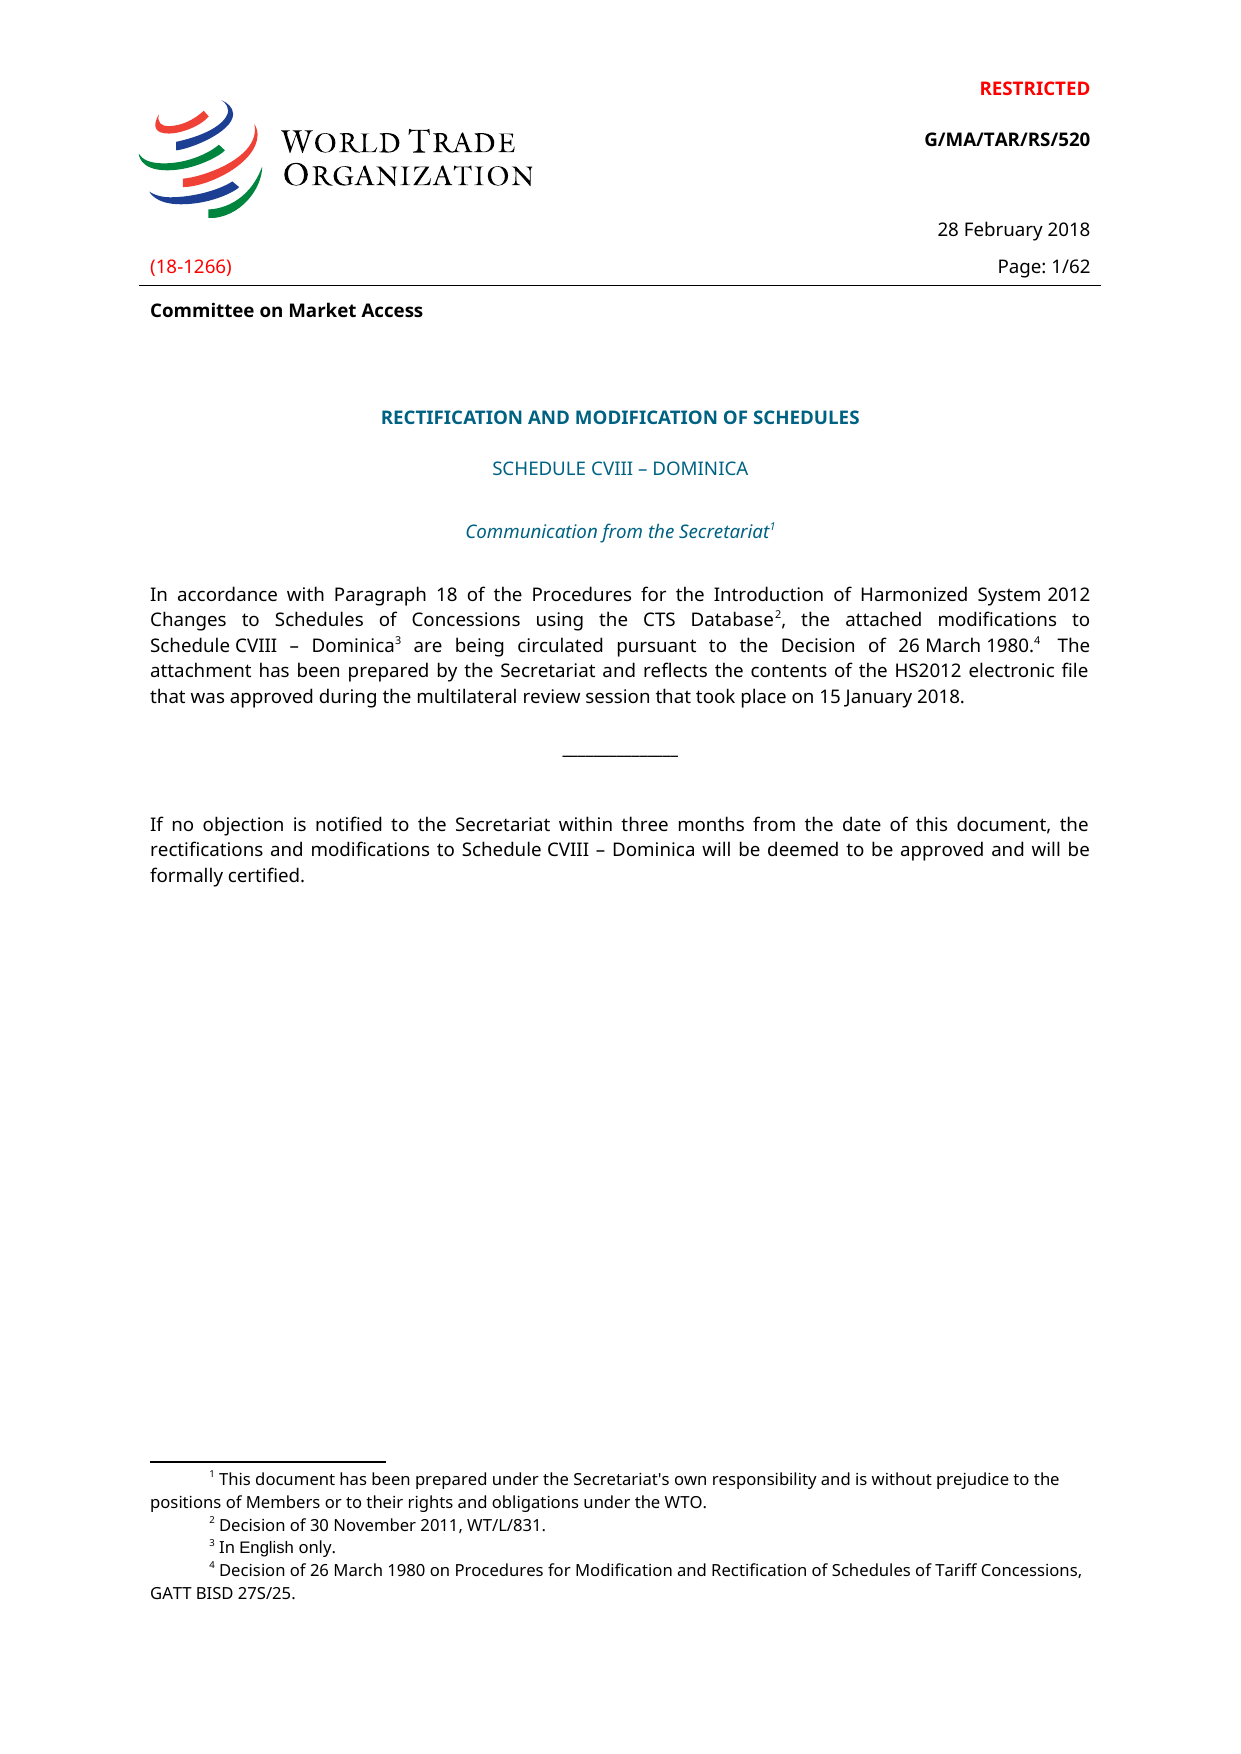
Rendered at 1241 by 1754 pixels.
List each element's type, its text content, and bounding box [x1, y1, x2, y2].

text In accordance with Paragraph 18 of the Procedures for the Introduction of Harmonized System 2012 Changes to Schedules of Concessions using the CTS Database, the attached modifications to Schedule CVIII – Dominica are being circulated pursuant to the Decision of 26 March 1980. The attachment has been prepared by the Secretariat and reflects the contents of the HS2012 electronic file that was approved during the multilateral review session that took place on 15 January 2018. [150, 581, 1090, 709]
title rectification and modification of schedules [150, 405, 1090, 430]
title SCHEDULE cviii – dominica [150, 455, 1090, 481]
title Communication from the Secretariat [150, 518, 1090, 544]
text _______________ [150, 734, 1090, 760]
text If no objection is notified to the Secretariat within three months from the date of this document, the rectifications and modifications to Schedule CVIII – Dominica will be deemed to be approved and will be formally certified. [150, 811, 1090, 887]
